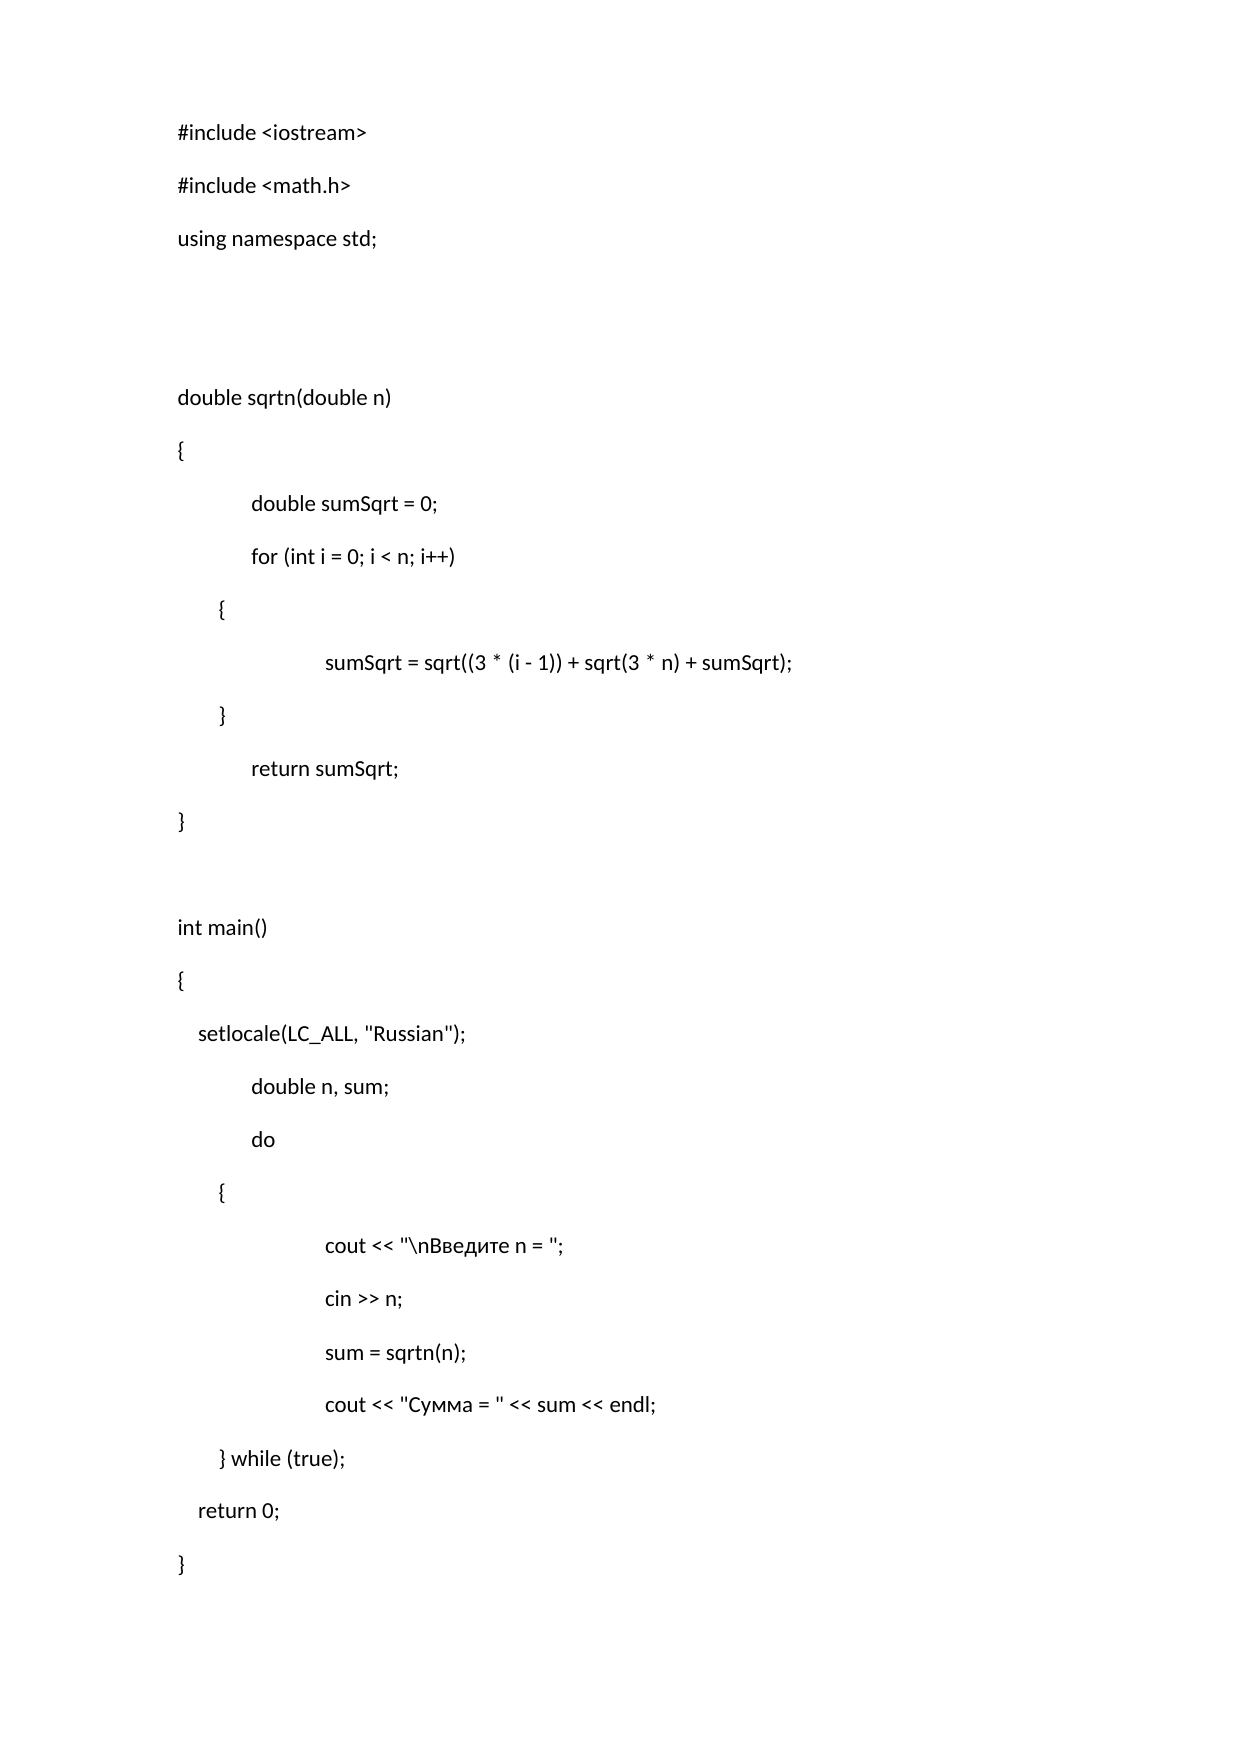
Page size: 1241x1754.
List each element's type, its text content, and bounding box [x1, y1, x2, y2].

text } [177, 701, 1152, 729]
text for (int i = 0; i < n; i++) [177, 542, 1152, 570]
text double sqrtn(double n) [177, 383, 1152, 411]
text using namespace std; [177, 224, 1152, 252]
text cout << "Сумма = " << sum << endl; [177, 1391, 1152, 1419]
text cin >> n; [177, 1284, 1152, 1313]
text return 0; [177, 1497, 1152, 1525]
text sumSqrt = sqrt((3 * (i - 1)) + sqrt(3 * n) + sumSqrt); [177, 648, 1152, 676]
text { [177, 595, 1152, 623]
text return sumSqrt; [177, 754, 1152, 782]
text setlocale(LC_ALL, "Russian"); [177, 1019, 1152, 1047]
text cout << "\nВведите n = "; [177, 1232, 1152, 1259]
text sum = sqrtn(n); [177, 1338, 1152, 1366]
text double sumSqrt = 0; [177, 489, 1152, 517]
text } [177, 807, 1152, 835]
text #include <iostream> [177, 118, 1152, 146]
text { [177, 966, 1152, 994]
text #include <math.h> [177, 171, 1152, 199]
text do [177, 1126, 1152, 1153]
text { [177, 1178, 1152, 1207]
text } [177, 1550, 1152, 1578]
text { [177, 436, 1152, 464]
text int main() [177, 913, 1152, 941]
text } while (true); [177, 1444, 1152, 1472]
text double n, sum; [177, 1072, 1152, 1101]
